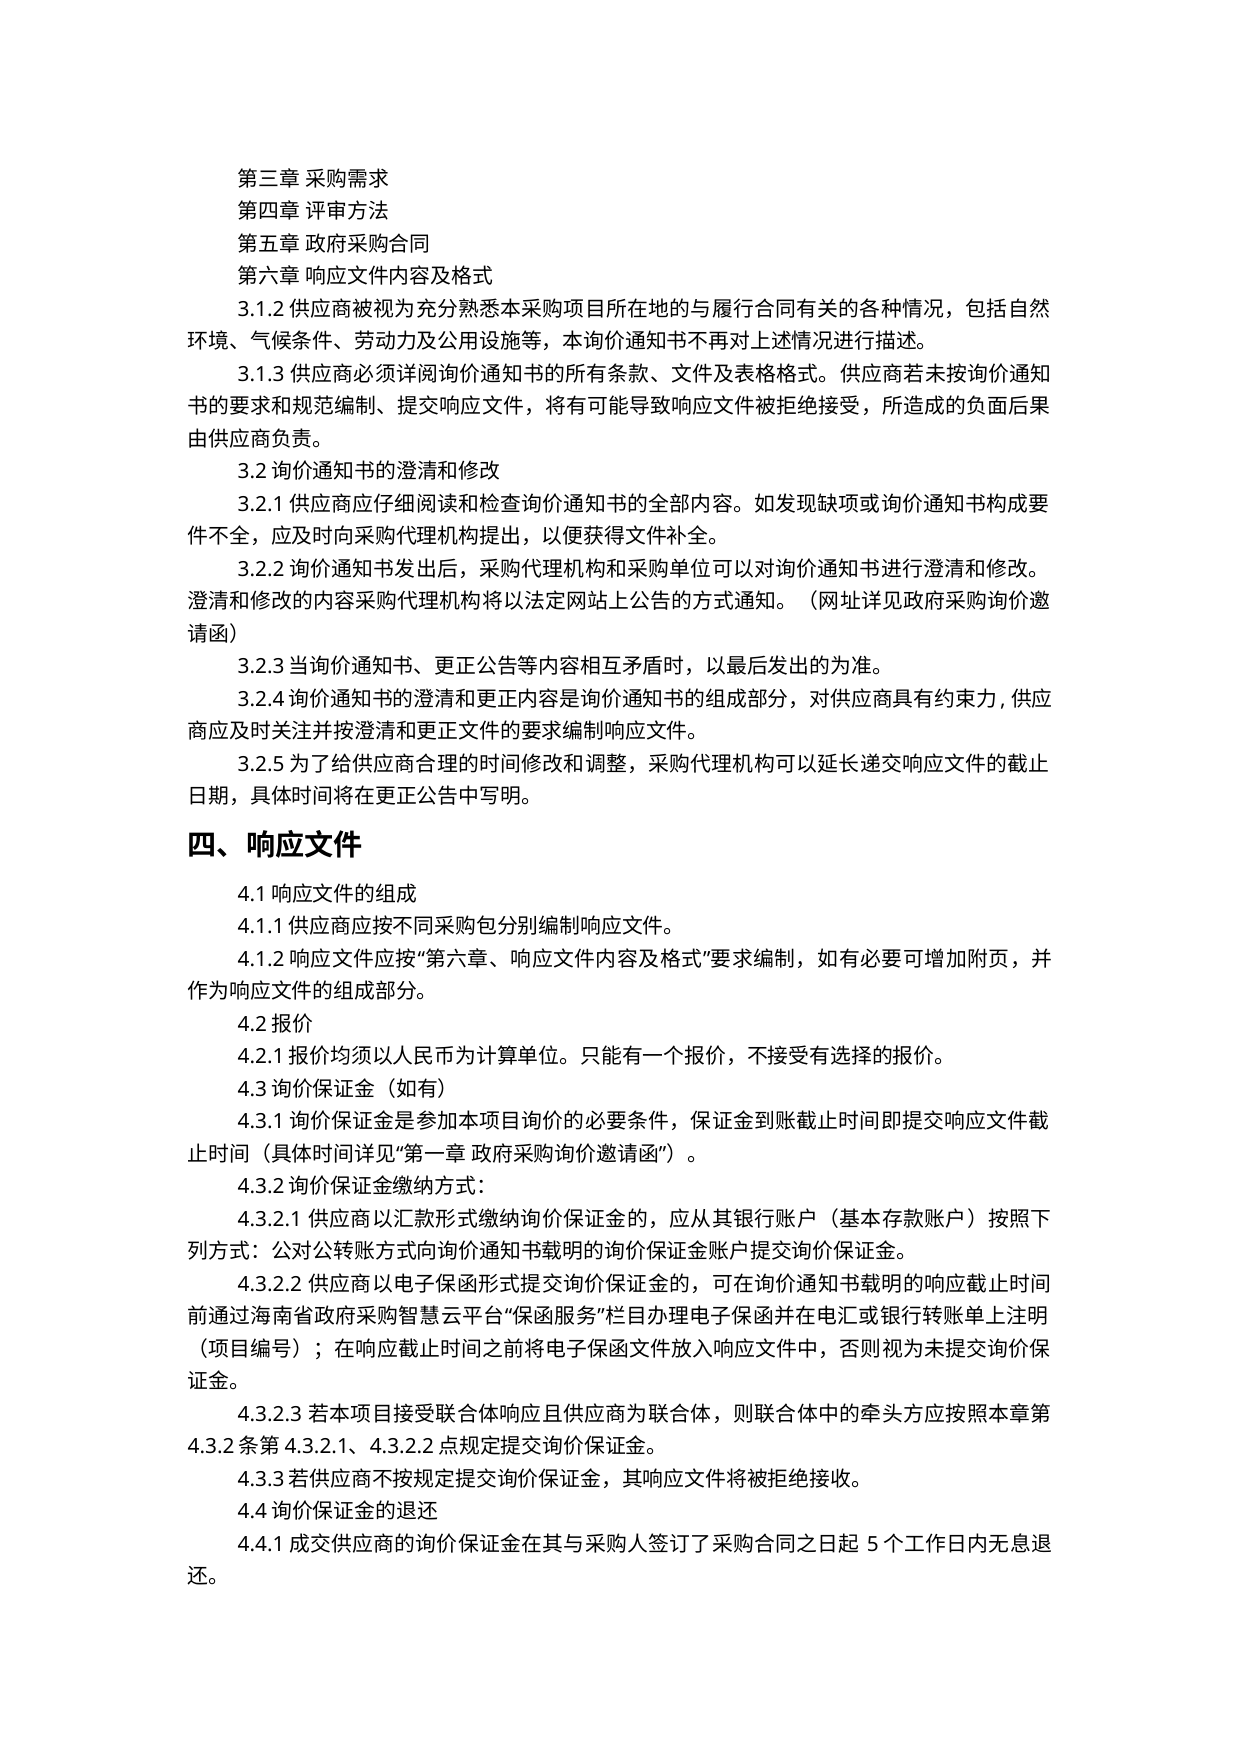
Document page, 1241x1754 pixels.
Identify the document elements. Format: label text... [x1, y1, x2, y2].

text 4.4.1成交供应商的询价保证金在其与采购人签订了采购合同之日起5个工作日内无息退还。 [187, 1527, 1053, 1592]
text 四、响应文件 [187, 812, 1053, 877]
text 4.2报价 [187, 1007, 1053, 1039]
text 4.3.1询价保证金是参加本项目询价的必要条件，保证金到账截止时间即提交响应文件截止时间（具体时间详见“第一章 政府采购询价邀请函”）。 [187, 1104, 1053, 1169]
text 4.3.3若供应商不按规定提交询价保证金，其响应文件将被拒绝接收。 [187, 1462, 1053, 1494]
text 3.2.1供应商应仔细阅读和检查询价通知书的全部内容。如发现缺项或询价通知书构成要件不全，应及时向采购代理机构提出，以便获得文件补全。 [187, 487, 1053, 552]
text 3.2.5为了给供应商合理的时间修改和调整，采购代理机构可以延长递交响应文件的截止日期，具体时间将在更正公告中写明。 [187, 747, 1053, 812]
text 4.3.2.3 若本项目接受联合体响应且供应商为联合体，则联合体中的牵头方应按照本章第4.3.2条第4.3.2.1、4.3.2.2点规定提交询价保证金。 [187, 1397, 1053, 1462]
text 3.2.4询价通知书的澄清和更正内容是询价通知书的组成部分，对供应商具有约束力, 供应商应及时关注并按澄清和更正文件的要求编制响应文件。 [187, 682, 1053, 747]
text 4.1响应文件的组成 [187, 877, 1053, 909]
text 3.2.3当询价通知书、更正公告等内容相互矛盾时，以最后发出的为准。 [187, 649, 1053, 682]
text 4.3.2询价保证金缴纳方式： [187, 1169, 1053, 1202]
text 4.3.2.1 供应商以汇款形式缴纳询价保证金的，应从其银行账户（基本存款账户）按照下列方式：公对公转账方式向询价通知书载明的询价保证金账户提交询价保证金。 [187, 1202, 1053, 1267]
text 第四章 评审方法 [187, 194, 1053, 227]
text 3.2.2询价通知书发出后，采购代理机构和采购单位可以对询价通知书进行澄清和修改。澄清和修改的内容采购代理机构将以法定网站上公告的方式通知。（网址详见政府采购询价邀请函） [187, 552, 1053, 649]
text 3.1.2供应商被视为充分熟悉本采购项目所在地的与履行合同有关的各种情况，包括自然环境、气候条件、劳动力及公用设施等，本询价通知书不再对上述情况进行描述。 [187, 292, 1053, 357]
text 第五章 政府采购合同 [187, 227, 1053, 259]
text 第六章 响应文件内容及格式 [187, 259, 1053, 292]
text 4.3询价保证金（如有） [187, 1072, 1053, 1104]
text 4.1.1供应商应按不同采购包分别编制响应文件。 [187, 909, 1053, 942]
text 4.3.2.2 供应商以电子保函形式提交询价保证金的，可在询价通知书载明的响应截止时间前通过海南省政府采购智慧云平台“保函服务”栏目办理电子保函并在电汇或银行转账单上注明（项目编号）；在响应截止时间之前将电子保函文件放入响应文件中，否则视为未提交询价保证金。 [187, 1267, 1053, 1397]
text 3.2询价通知书的澄清和修改 [187, 454, 1053, 487]
text 4.1.2响应文件应按“第六章、响应文件内容及格式”要求编制，如有必要可增加附页，并作为响应文件的组成部分。 [187, 942, 1053, 1007]
text 第三章 采购需求 [187, 162, 1053, 194]
text 3.1.3 供应商必须详阅询价通知书的所有条款、文件及表格格式。供应商若未按询价通知书的要求和规范编制、提交响应文件，将有可能导致响应文件被拒绝接受，所造成的负面后果由供应商负责。 [187, 357, 1053, 454]
text 4.4询价保证金的退还 [187, 1494, 1053, 1527]
text 4.2.1报价均须以人民币为计算单位。只能有一个报价，不接受有选择的报价。 [187, 1039, 1053, 1072]
